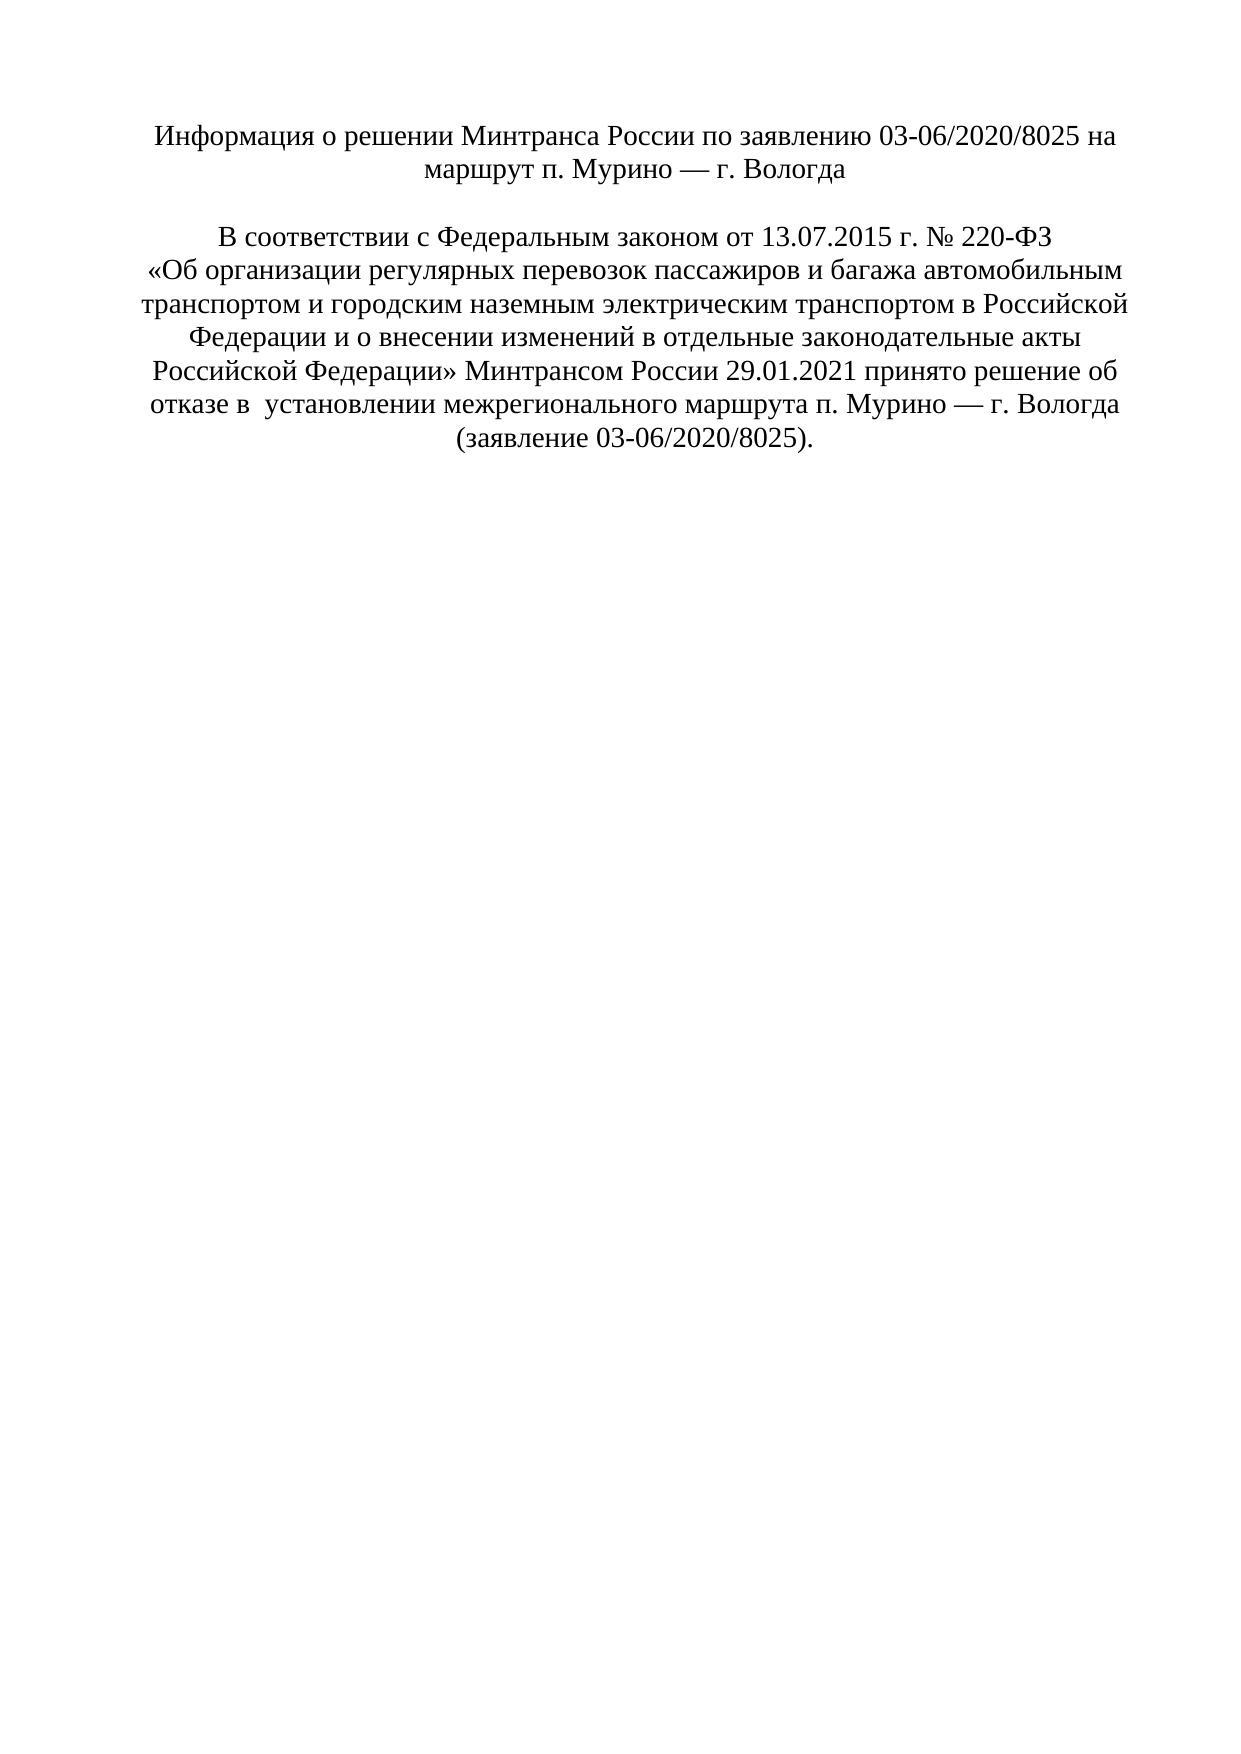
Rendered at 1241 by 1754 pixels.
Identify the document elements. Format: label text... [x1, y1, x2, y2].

text В соответствии с Федеральным законом от 13.07.2015 г. № 220-ФЗ «Об организации регулярных перевозок пассажиров и багажа автомобильным транспортом и городским наземным электрическим транспортом в Российской Федерации и о внесении изменений в отдельные законодательные акты Российской Федерации» Минтрансом России 29.01.2021 принято решение об отказе в установлении межрегионального маршрута п. Мурино — г. Вологда (заявление 03-06/2020/8025). [118, 219, 1152, 453]
text Информация о решении Минтранса России по заявлению 03-06/2020/8025 на маршрут п. Мурино — г. Вологда [118, 118, 1152, 185]
